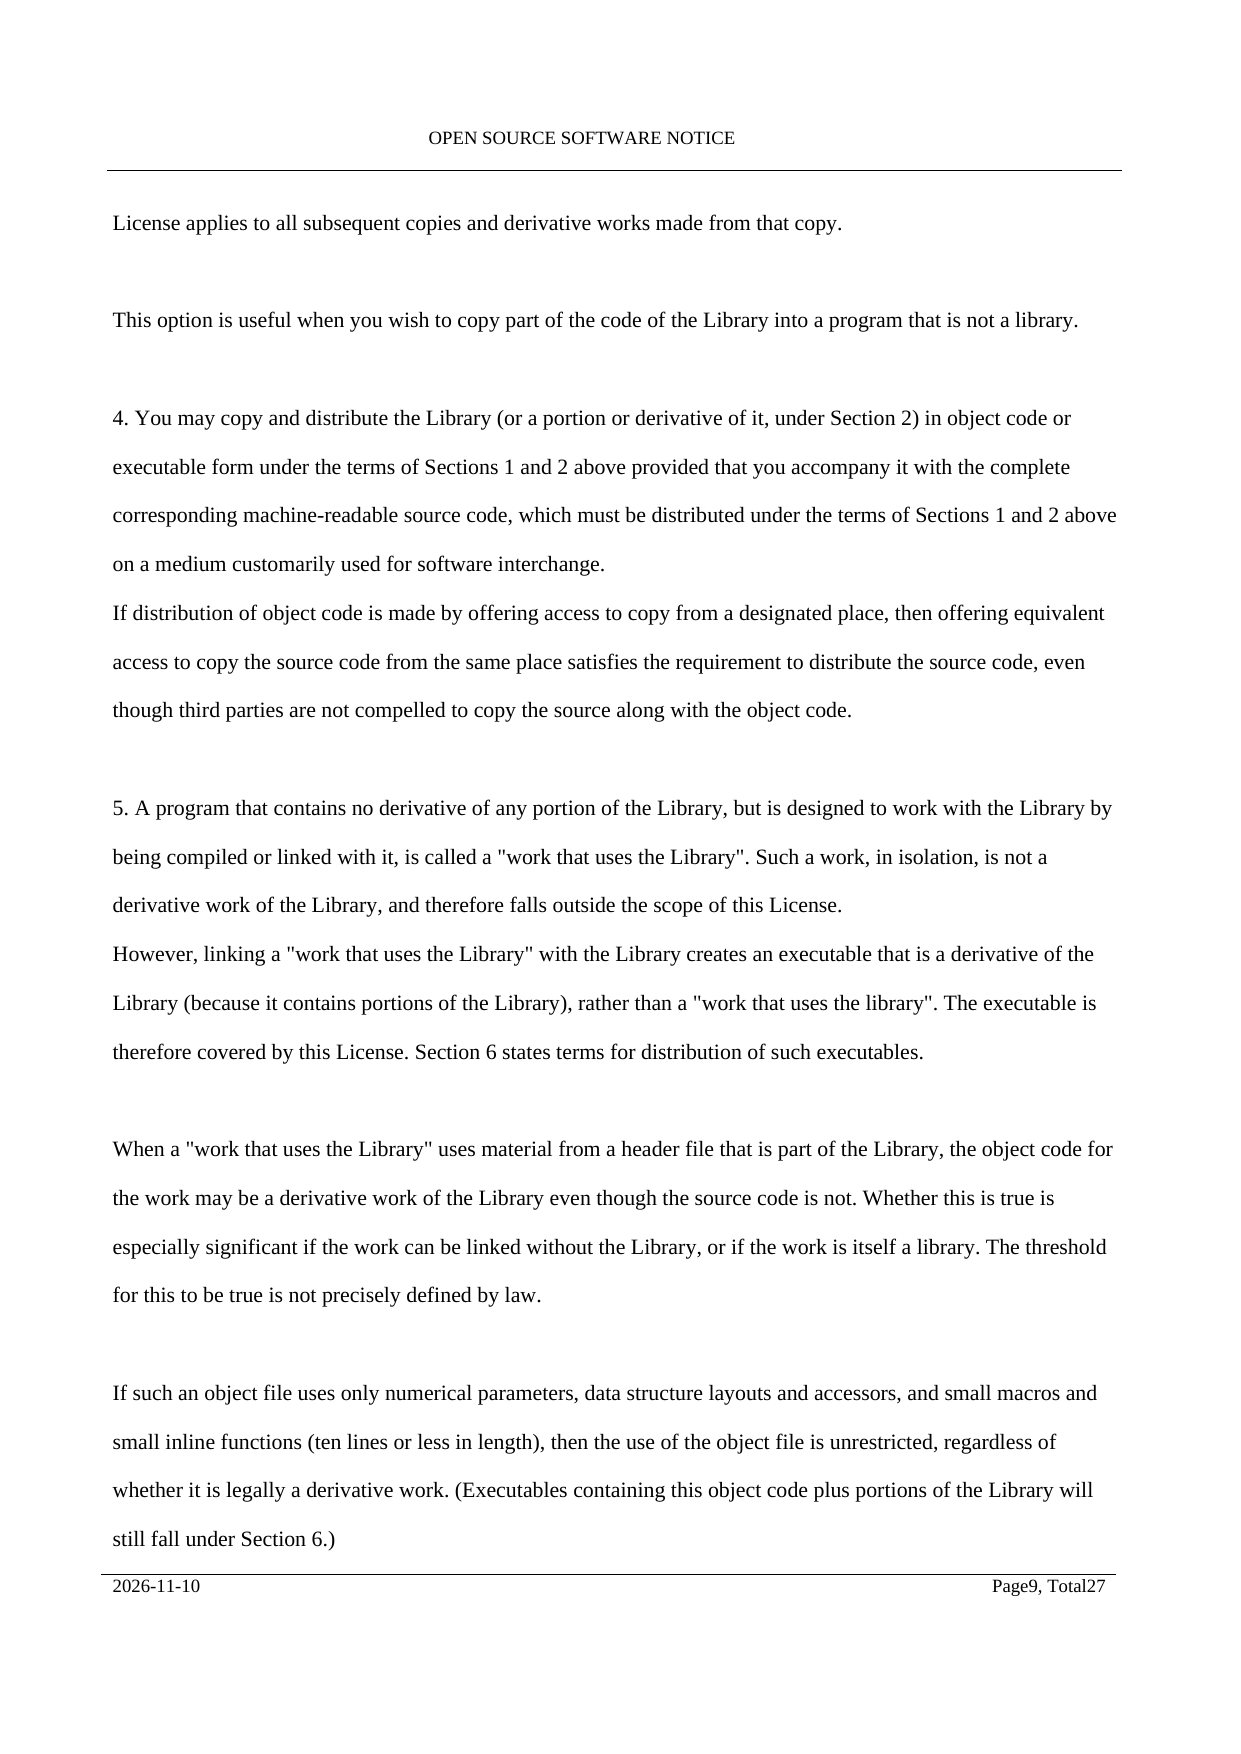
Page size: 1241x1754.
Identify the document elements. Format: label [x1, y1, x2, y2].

text [112, 206, 1128, 1555]
